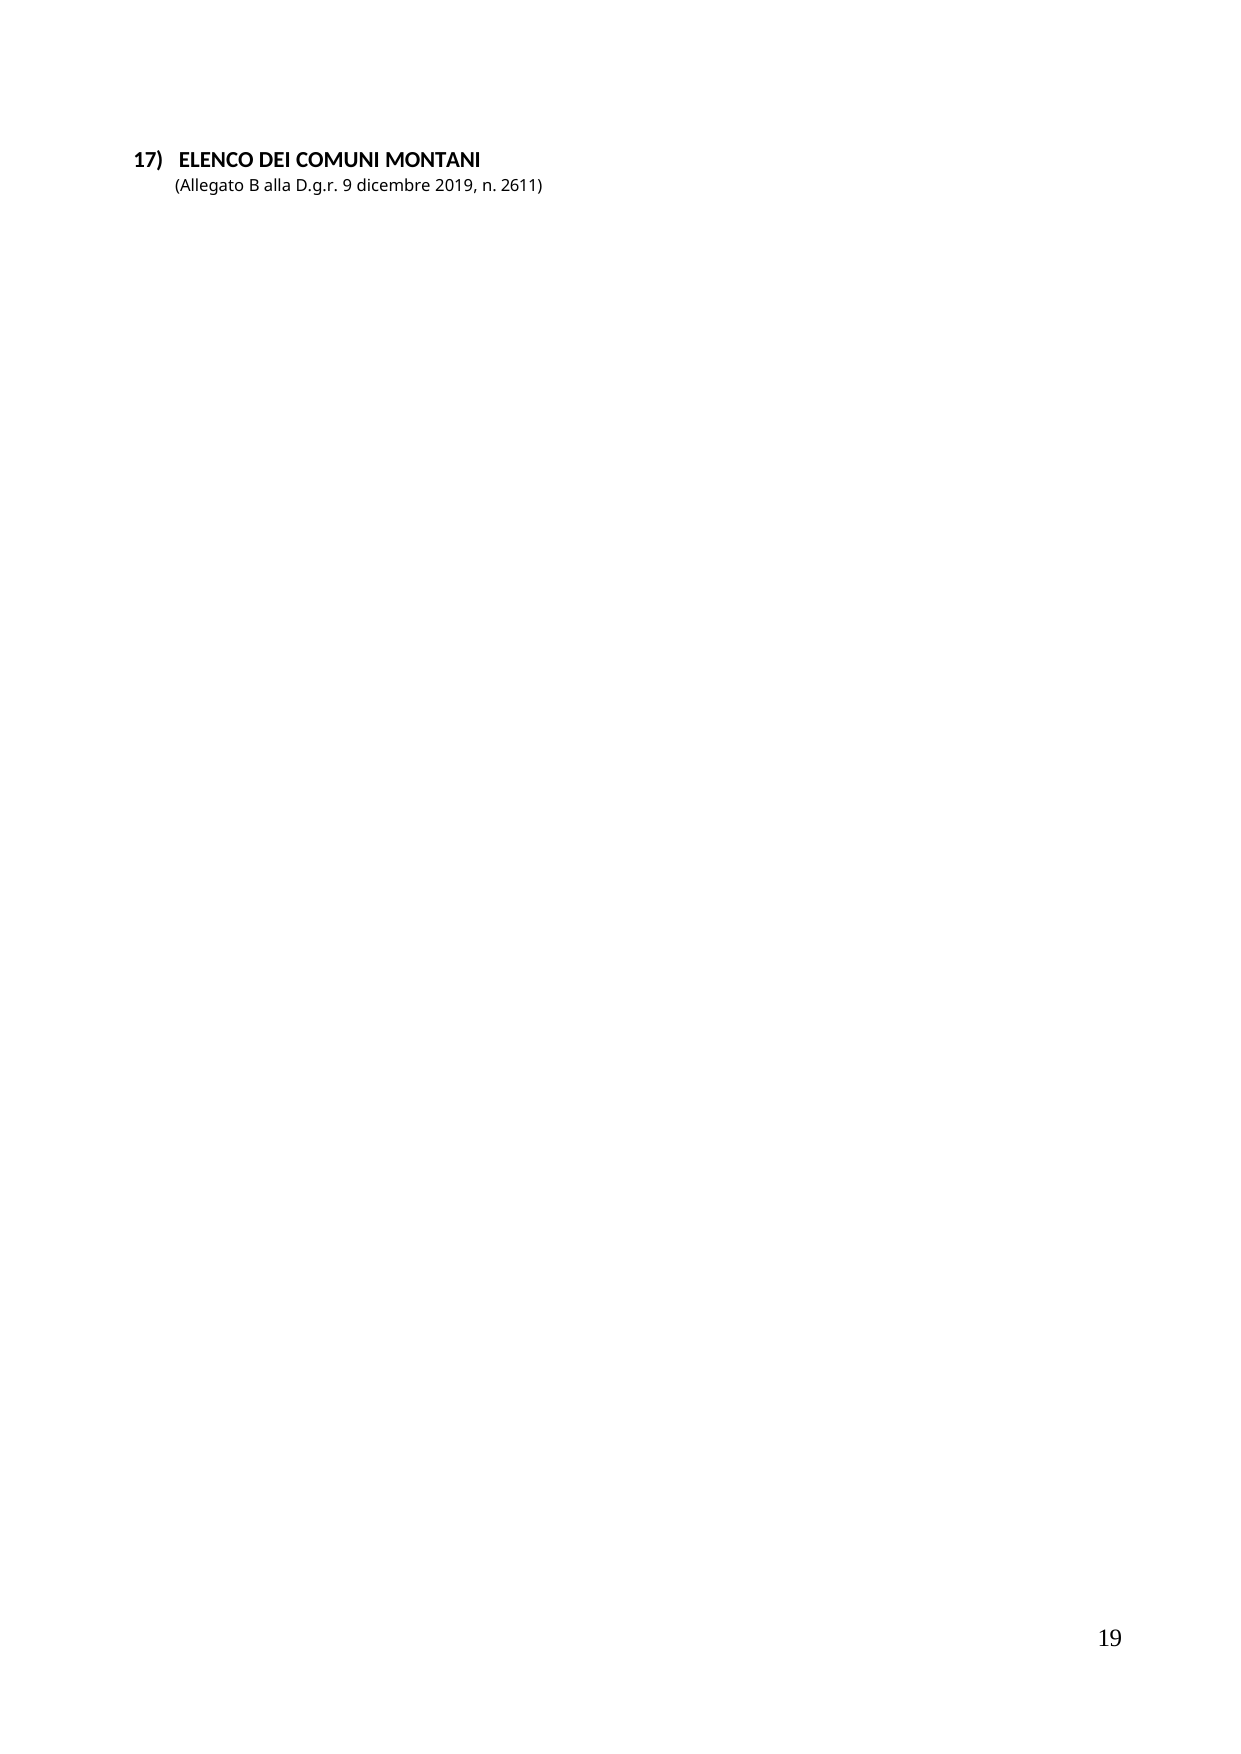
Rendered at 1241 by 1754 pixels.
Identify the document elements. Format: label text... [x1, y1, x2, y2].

text (Allegato B alla D.g.r. 9 dicembre 2019, n. 2611) [175, 173, 1194, 196]
subtitle ELENCO DEI COMUNI MONTANI [133, 146, 1194, 173]
